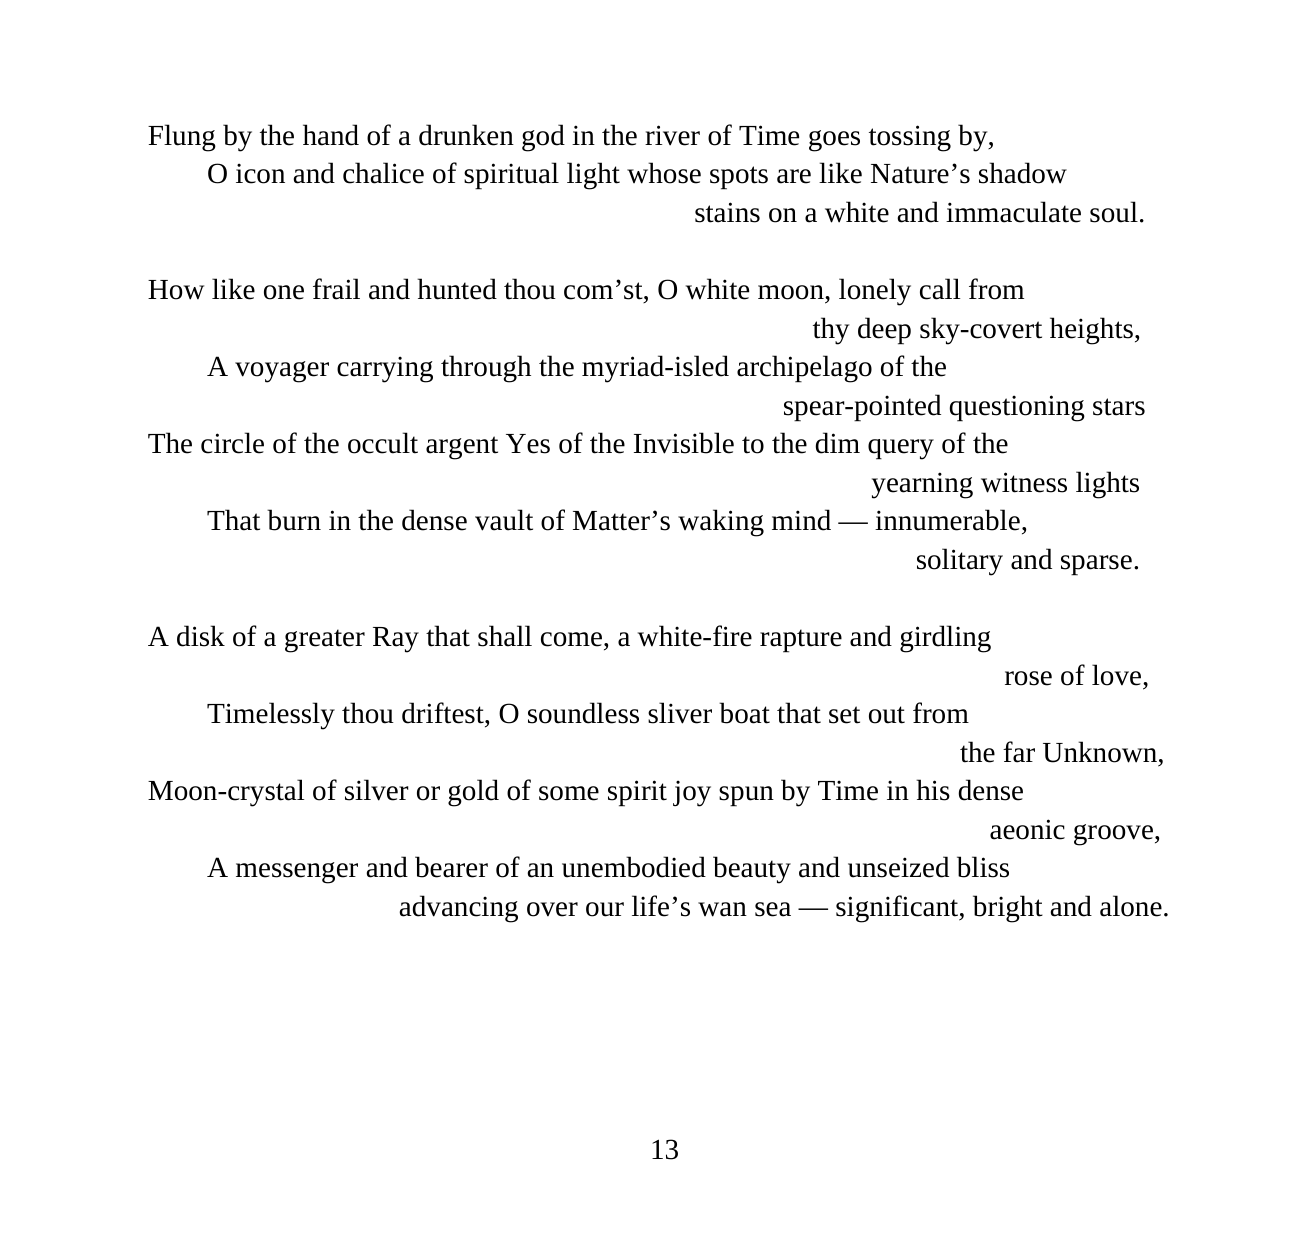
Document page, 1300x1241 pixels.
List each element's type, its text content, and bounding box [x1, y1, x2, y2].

text A voyager carrying through the myriad-isled archipelago of the [207, 349, 1211, 383]
text the far Unknown, [960, 735, 1211, 768]
text The circle of the occult argent Yes of the Invisible to the dim query of the [148, 426, 1211, 460]
text yearning witness lights [871, 465, 1211, 498]
text advancing over our life’s wan sea — significant, bright and alone. [399, 889, 1211, 922]
text Flung by the hand of a drunken god in the river of Time goes tossing by, [148, 118, 1211, 152]
text spear-pointed questioning stars [783, 388, 1211, 421]
text rose of love, [1004, 658, 1211, 691]
text A disk of a greater Ray that shall come, a white-fire rapture and girdling [148, 619, 1211, 653]
text aeonic groove, [989, 812, 1211, 845]
text How like one frail and hunted thou com’st, O white moon, lonely call from [148, 272, 1211, 306]
text O icon and chalice of spiritual light whose spots are like Nature’s shadow [207, 157, 1211, 190]
text Moon-crystal of silver or gold of some spirit joy spun by Time in his dense [148, 773, 1211, 807]
text That burn in the dense vault of Matter’s waking mind — innumerable, [207, 503, 1211, 537]
text solitary and sparse. [916, 542, 1211, 576]
text A messenger and bearer of an unembodied beauty and unseized bliss [207, 850, 1211, 884]
text thy deep sky-covert heights, [812, 311, 1211, 344]
text Timelessly thou driftest, O soundless sliver boat that set out from [207, 696, 1211, 730]
text stains on a white and immaculate soul. [694, 195, 1211, 229]
